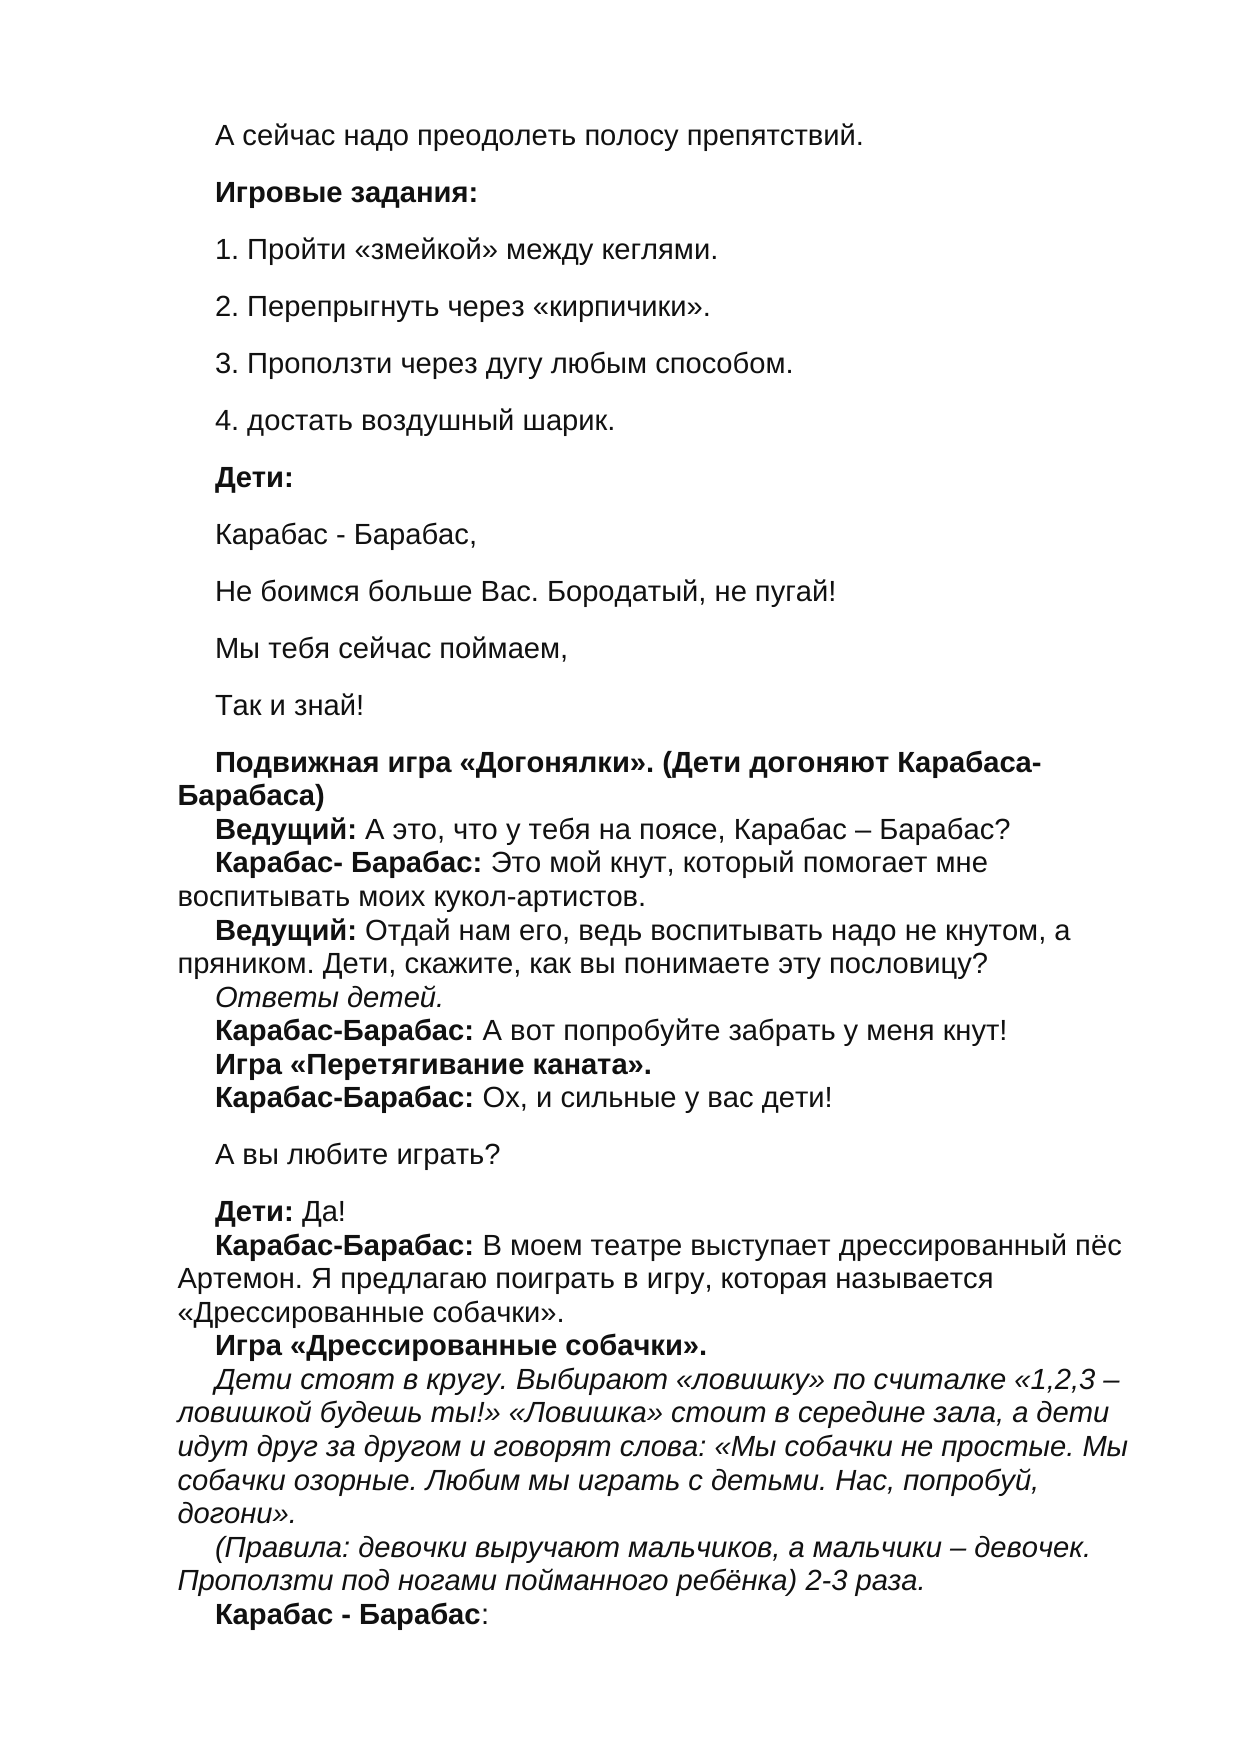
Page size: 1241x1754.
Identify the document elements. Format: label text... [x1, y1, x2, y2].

text 4. достать воздушный шарик. [177, 403, 1152, 437]
text 1. Пройти «змейкой» между кеглями. [177, 232, 1152, 266]
text А сейчас надо преодолеть полосу препятствий. [177, 118, 1152, 152]
text Дети: [177, 460, 1152, 493]
text Карабас - Барабас: [177, 1597, 1152, 1630]
text (Правила: девочки выручают мальчиков, а мальчики – девочек. Проползти под ногами пойманного ребёнка) 2-3 раза. [177, 1530, 1152, 1597]
text Карабас - Барабас, [177, 517, 1152, 551]
text Дети стоят в кругу. Выбирают «ловишку» по считалке «1,2,3 – ловишкой будешь ты!» «Ловишка» стоит в середине зала, а дети идут друг за другом и говорят слова: «Мы собачки не простые. Мы собачки озорные. Любим мы играть с детьми. Нас, попробуй, догони». [177, 1362, 1152, 1530]
text 2. Перепрыгнуть через «кирпичики». [177, 289, 1152, 323]
text Так и знай! [177, 688, 1152, 721]
text Карабас-Барабас: В моем театре выступает дрессированный пёс Артемон. Я предлагаю поиграть в игру, которая называется «Дрессированные собачки». [177, 1228, 1152, 1328]
text Ведущий: Отдай нам его, ведь воспитывать надо не кнутом, а пряником. Дети, скажите, как вы понимаете эту пословицу? [177, 913, 1152, 980]
text Мы тебя сейчас поймаем, [177, 631, 1152, 664]
text Карабас-Барабас: А вот попробуйте забрать у меня кнут! [177, 1013, 1152, 1047]
text Ведущий: А это, что у тебя на поясе, Карабас – Барабас? [177, 812, 1152, 846]
text А вы любите играть? [177, 1137, 1152, 1171]
text 3. Проползти через дугу любым способом. [177, 346, 1152, 379]
text Не боимся больше Вас. Бородатый, не пугай! [177, 574, 1152, 607]
text Карабас-Барабас: Ох, и сильные у вас дети! [177, 1080, 1152, 1114]
text Ответы детей. [177, 980, 1152, 1013]
text Игра «Дрессированные собачки». [177, 1328, 1152, 1362]
text Дети: Да! [177, 1194, 1152, 1228]
text Подвижная игра «Догонялки». (Дети догоняют Карабаса-Барабаса) [177, 745, 1152, 812]
text Игровые задания: [177, 175, 1152, 209]
text Игра «Перетягивание каната». [177, 1047, 1152, 1080]
text Карабас- Барабас: Это мой кнут, который помогает мне воспитывать моих кукол-артистов. [177, 846, 1152, 913]
